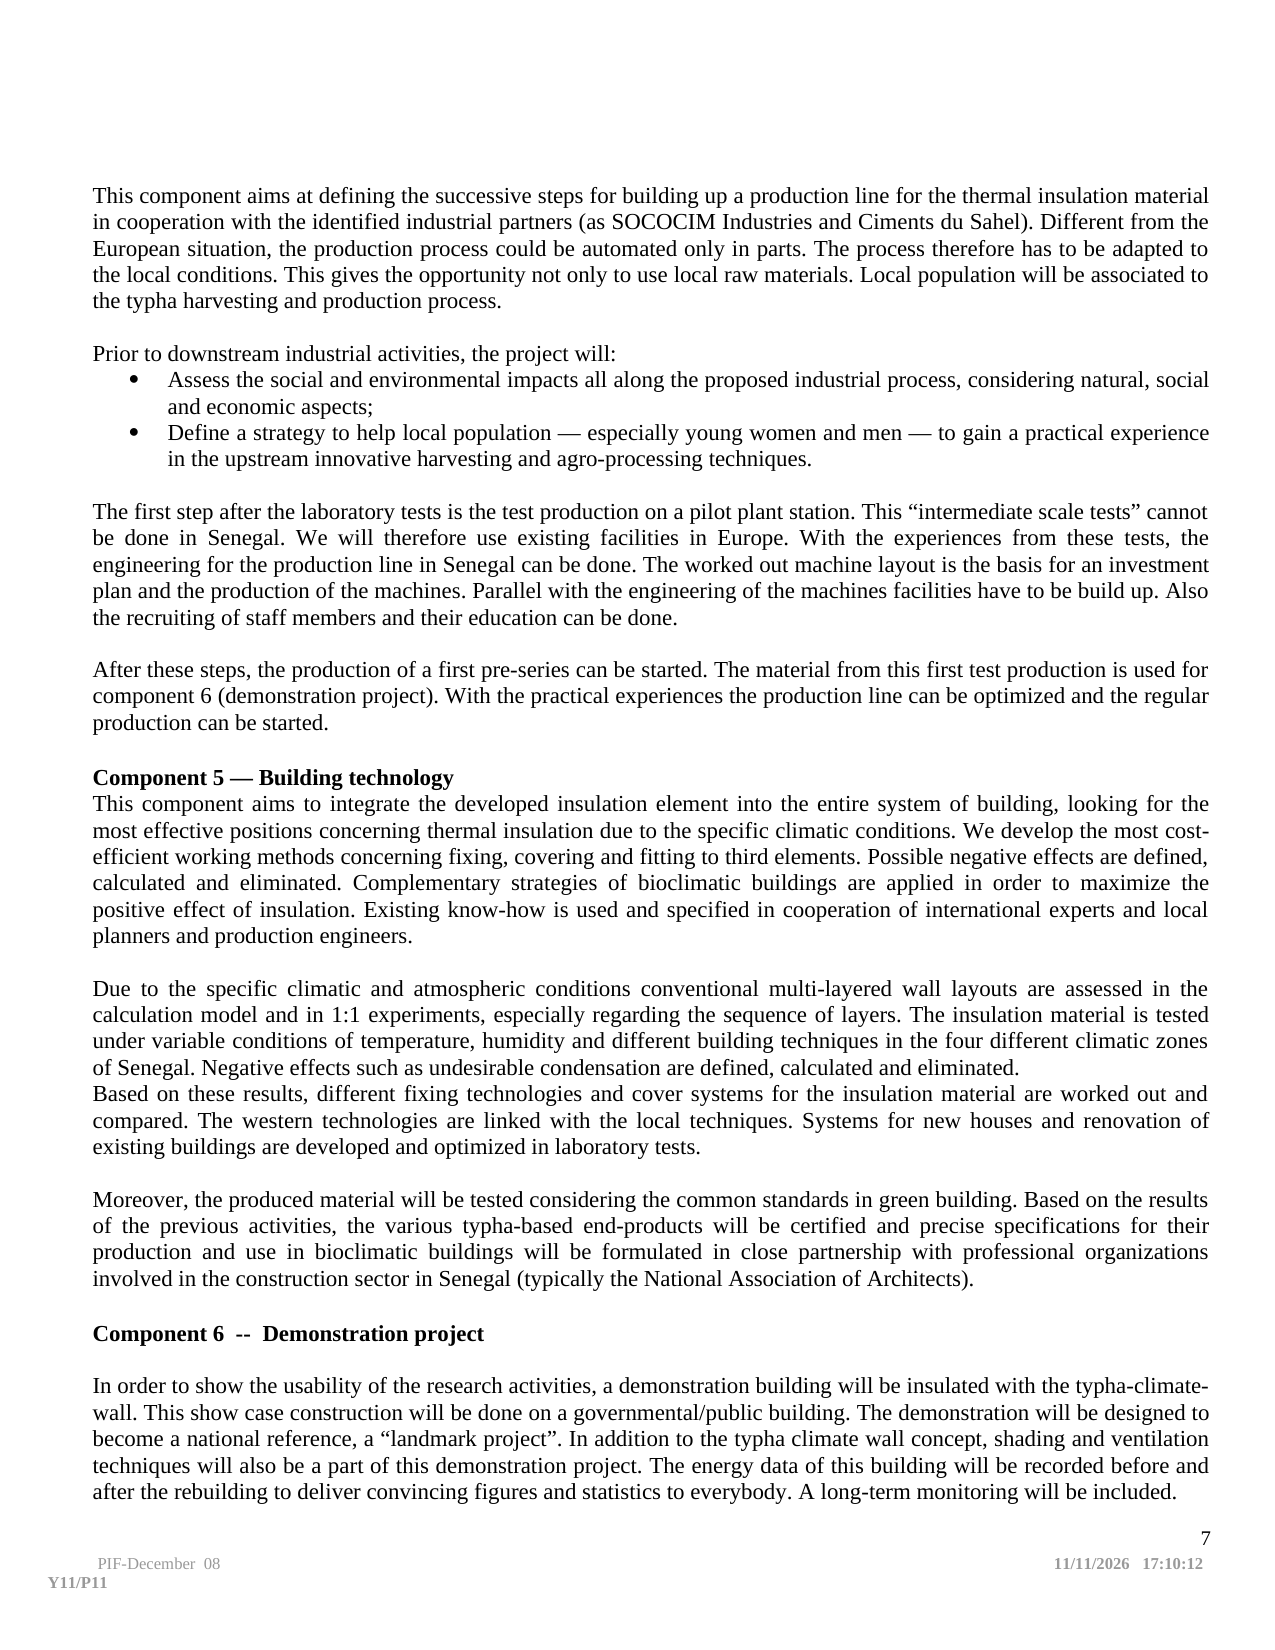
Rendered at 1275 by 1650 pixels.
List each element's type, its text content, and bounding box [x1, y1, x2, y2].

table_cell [81, 105, 1222, 764]
table_cell Component 5 — Building technology This component aims to integrate the developed insulation element into the entire system of building, looking for the most effective positions concerning thermal insulation due to the specific climatic conditions. We develop the most cost-efficient working methods concerning fixing, covering and fitting to third elements. Possible negative effects are defined, calculated and eliminated. Complementary strategies of bioclimatic buildings are applied in order to maximize the positive effect of insulation. Existing know-how is used and specified in cooperation of international experts and local planners and production engineers. Due to the specific climatic and atmospheric conditions conventional multi-layered wall layouts are assessed in the calculation model and in 1:1 experiments, especially regarding the sequence of layers. The insulation material is tested under variable conditions of temperature, humidity and different building techniques in the four different climatic zones of Senegal. Negative effects such as undesirable condensation are defined, calculated and eliminated. Based on these results, different fixing technologies and cover systems for the insulation material are worked out and compared. The western technologies are linked with the local techniques. Systems for new houses and renovation of existing buildings are developed and optimized in laboratory tests. Moreover, the produced material will be tested considering the common standards in green building. Based on the results of the previous activities, the various typha-based end-products will be certified and precise specifications for their production and use in bioclimatic buildings will be formulated in close partnership with professional organizations involved in the construction sector in Senegal (typically the National Association of Architects). [81, 764, 1222, 1320]
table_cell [81, 1320, 1222, 1504]
